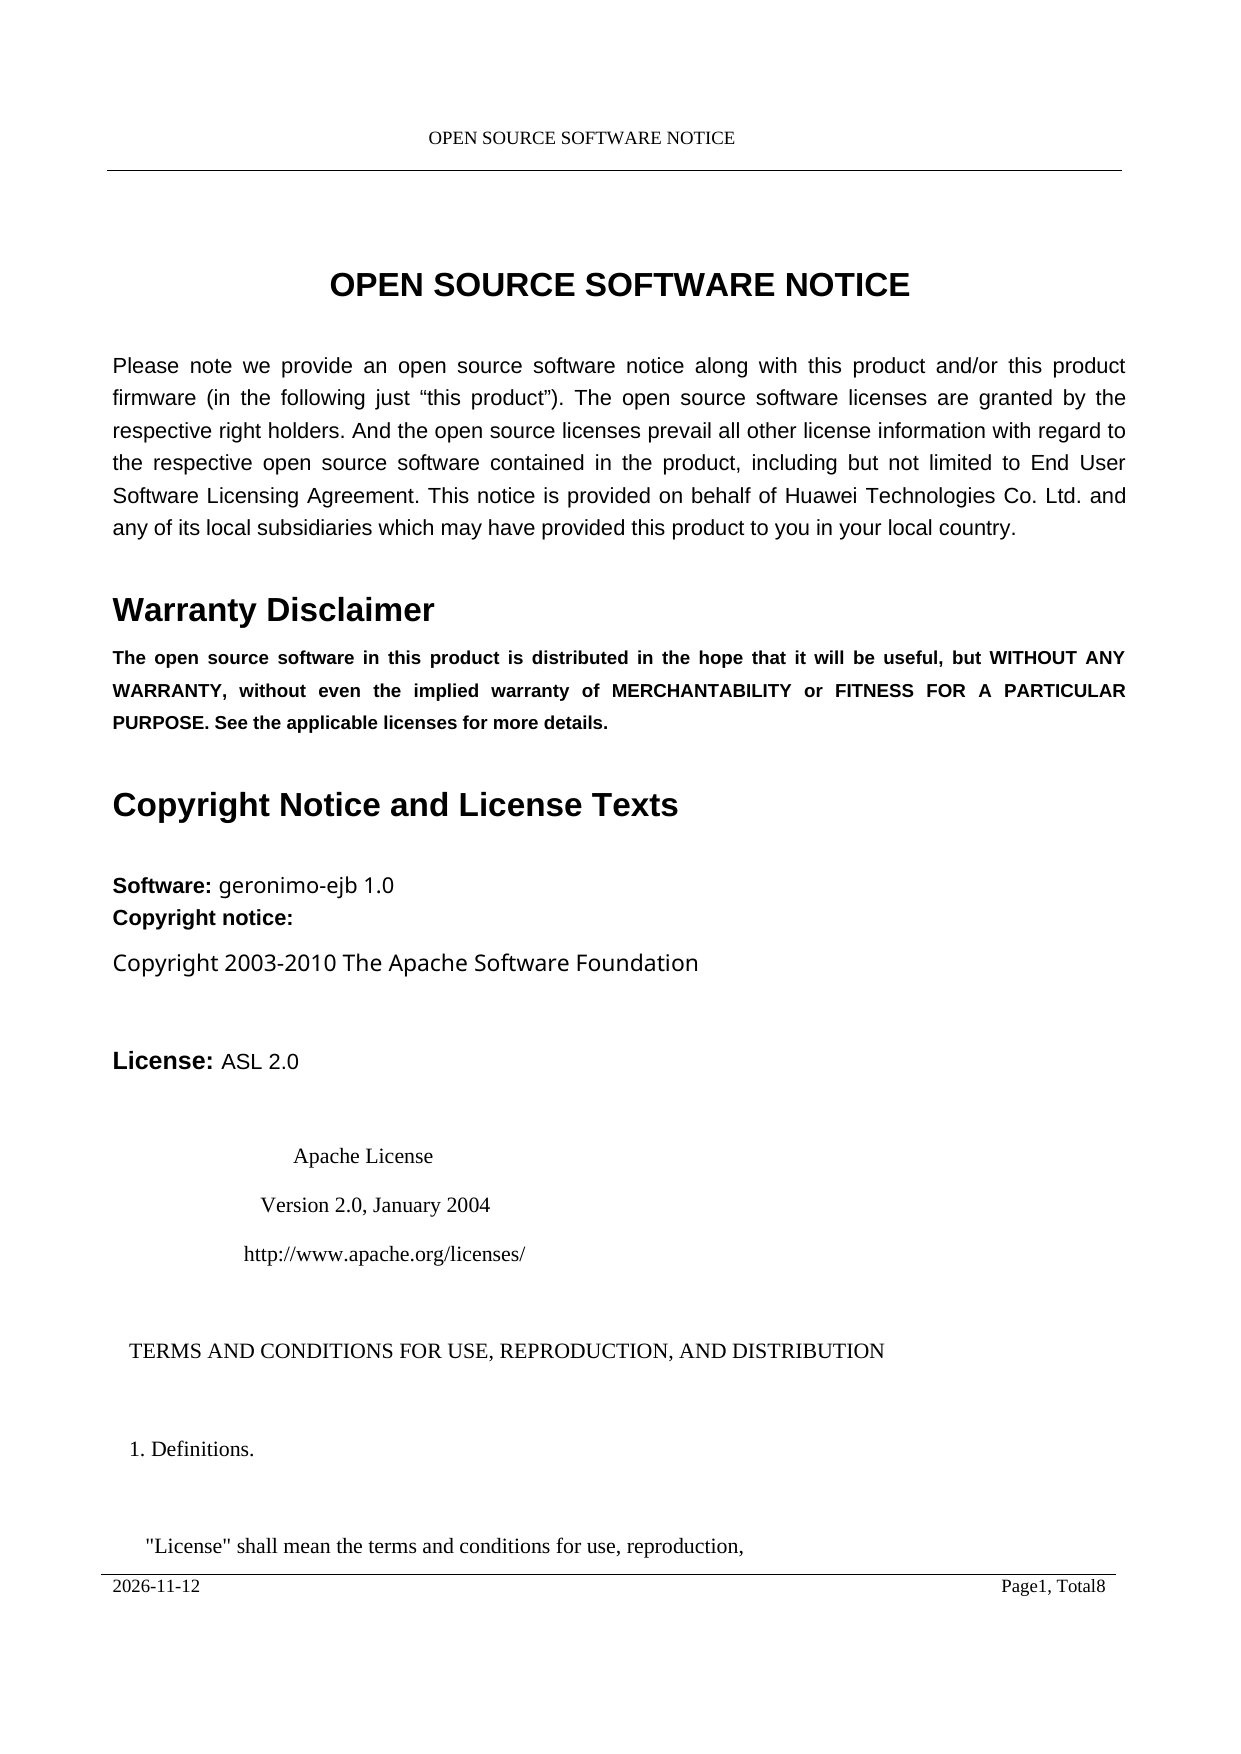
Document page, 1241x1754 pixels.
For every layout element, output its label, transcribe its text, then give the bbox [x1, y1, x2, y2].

text Copyright 2003-2010 The Apache Software Foundation [112, 947, 1128, 1028]
text Software: geronimo-ejb 1.0 [112, 869, 1128, 901]
text License: ASL 2.0 [112, 1044, 1128, 1077]
text Warranty Disclaimer [112, 576, 1128, 641]
text The open source software in this product is distributed in the hope that it will be useful, but WITHOUT ANY WARRANTY, without even the implied warranty of MERCHANTABILITY or FITNESS FOR A PARTICULAR PURPOSE. See the applicable licenses for more details. [112, 641, 1128, 739]
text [112, 1091, 1128, 1562]
text Copyright notice: [112, 901, 1128, 934]
text Please note we provide an open source software notice along with this product and/or this product firmware (in the following just “this product”). The open source software licenses are granted by the respective right holders. And the open source licenses prevail all other license information with regard to the respective open source software contained in the product, including but not limited to End User Software Licensing Agreement. This notice is provided on behalf of Huawei Technologies Co. Ltd. and any of its local subsidiaries which may have provided this product to you in your local country. [112, 349, 1128, 544]
text Copyright Notice and License Texts [112, 771, 1128, 836]
text OPEN SOURCE SOFTWARE NOTICE [112, 251, 1128, 316]
